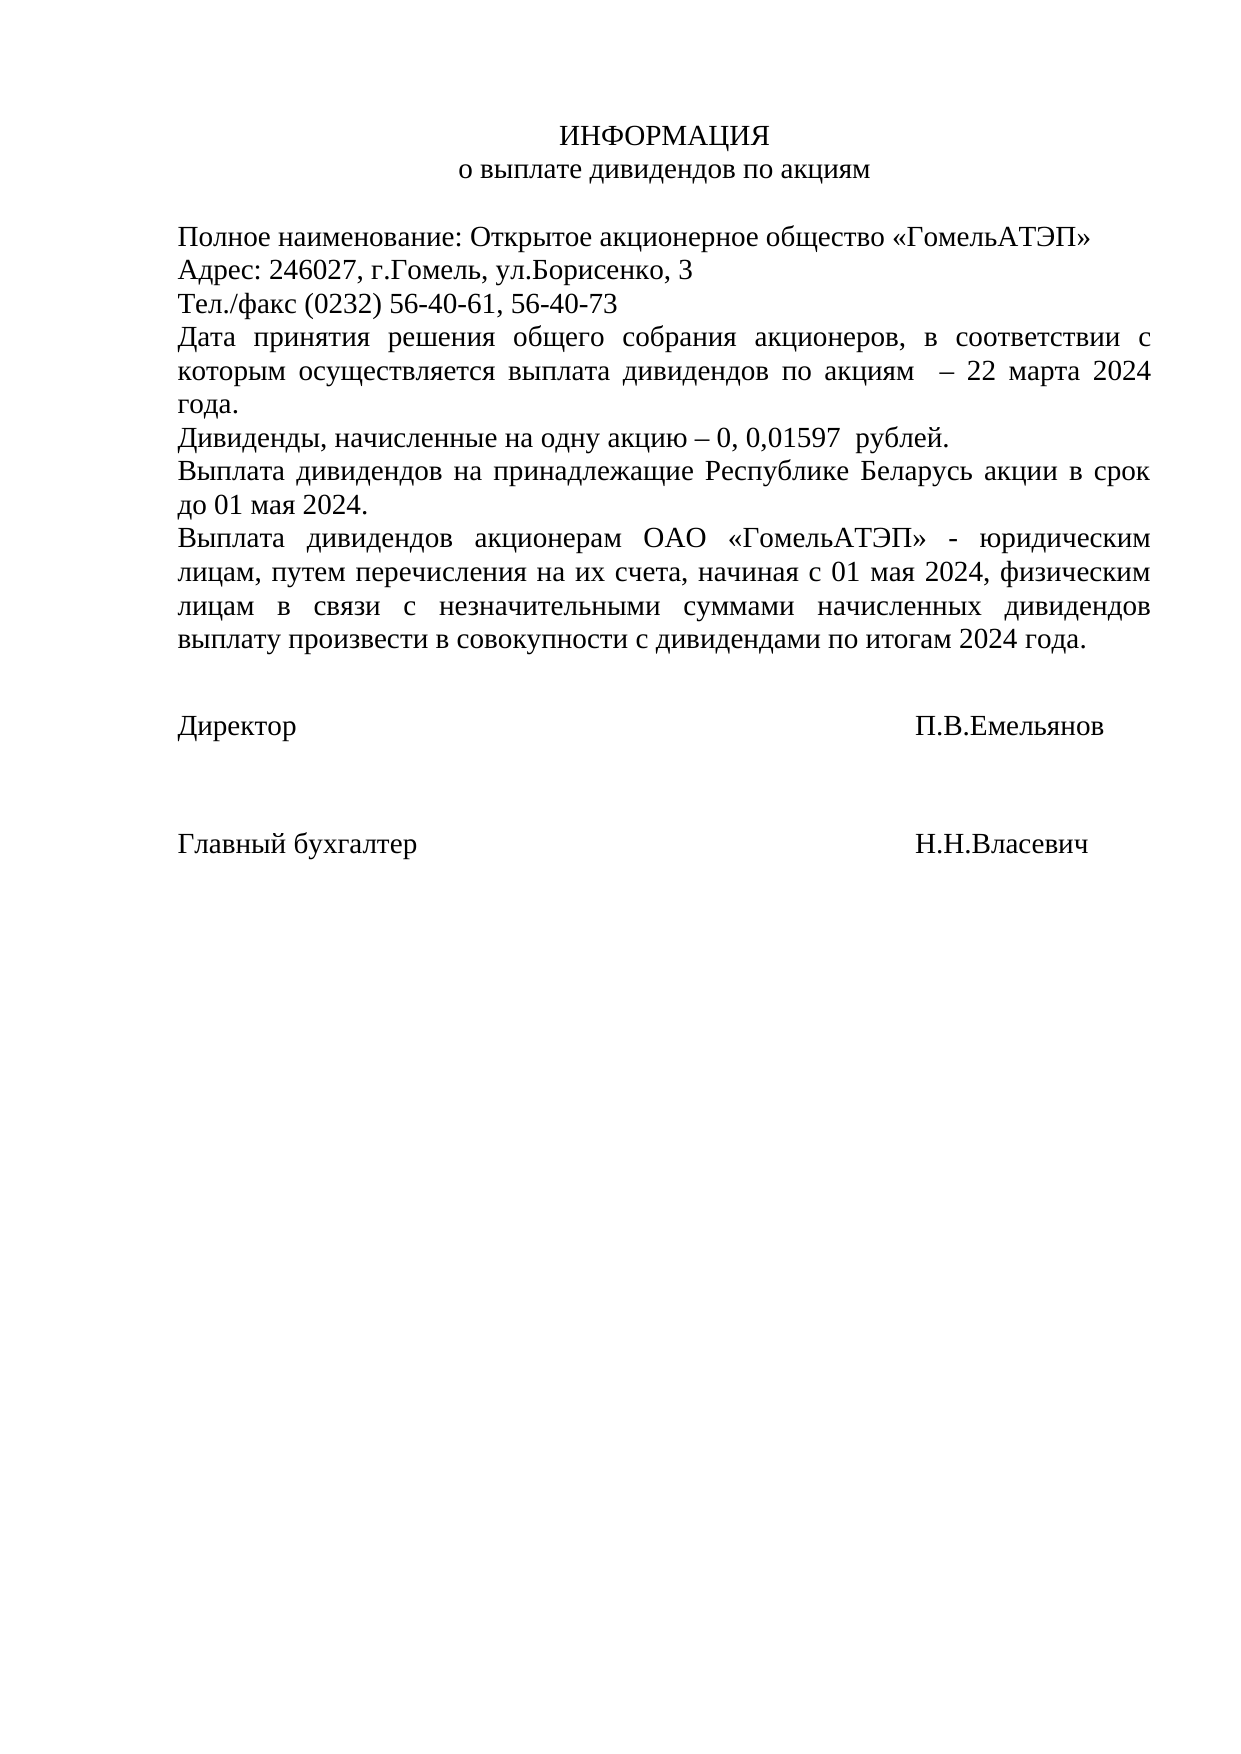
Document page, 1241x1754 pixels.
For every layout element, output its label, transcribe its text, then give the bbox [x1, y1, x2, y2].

text Дата принятия решения общего собрания акционеров, в соответствии с которым осуществляется выплата дивидендов по акциям – 22 марта 2024 года. [177, 319, 1152, 420]
text Выплата дивидендов на принадлежащие Республике Беларусь акции в срок до 01 мая 2024. [177, 453, 1152, 521]
text Выплата дивидендов акционерам ОАО «ГомельАТЭП» - юридическим лицам, путем перечисления на их счета, начиная с 01 мая 2024, физическим лицам в связи с незначительными суммами начисленных дивидендов выплату произвести в совокупности с дивидендами по итогам 2024 года. [177, 521, 1152, 655]
text Главный бухгалтер Н.Н.Власевич [177, 827, 1152, 860]
text Полное наименование: Открытое акционерное общество «ГомельАТЭП» [177, 219, 1152, 252]
text Адрес: 246027, г.Гомель, ул.Борисенко, 3 [177, 252, 1152, 286]
text Тел./факс (0232) 56-40-61, 56-40-73 [177, 286, 1152, 319]
text о выплате дивидендов по акциям [177, 152, 1152, 185]
text Дивиденды, начисленные на одну акцию – 0, 0,01597 рублей. [177, 420, 1152, 453]
text Директор П.В.Емельянов [177, 708, 1152, 741]
text ИНФОРМАЦИЯ [177, 118, 1152, 152]
